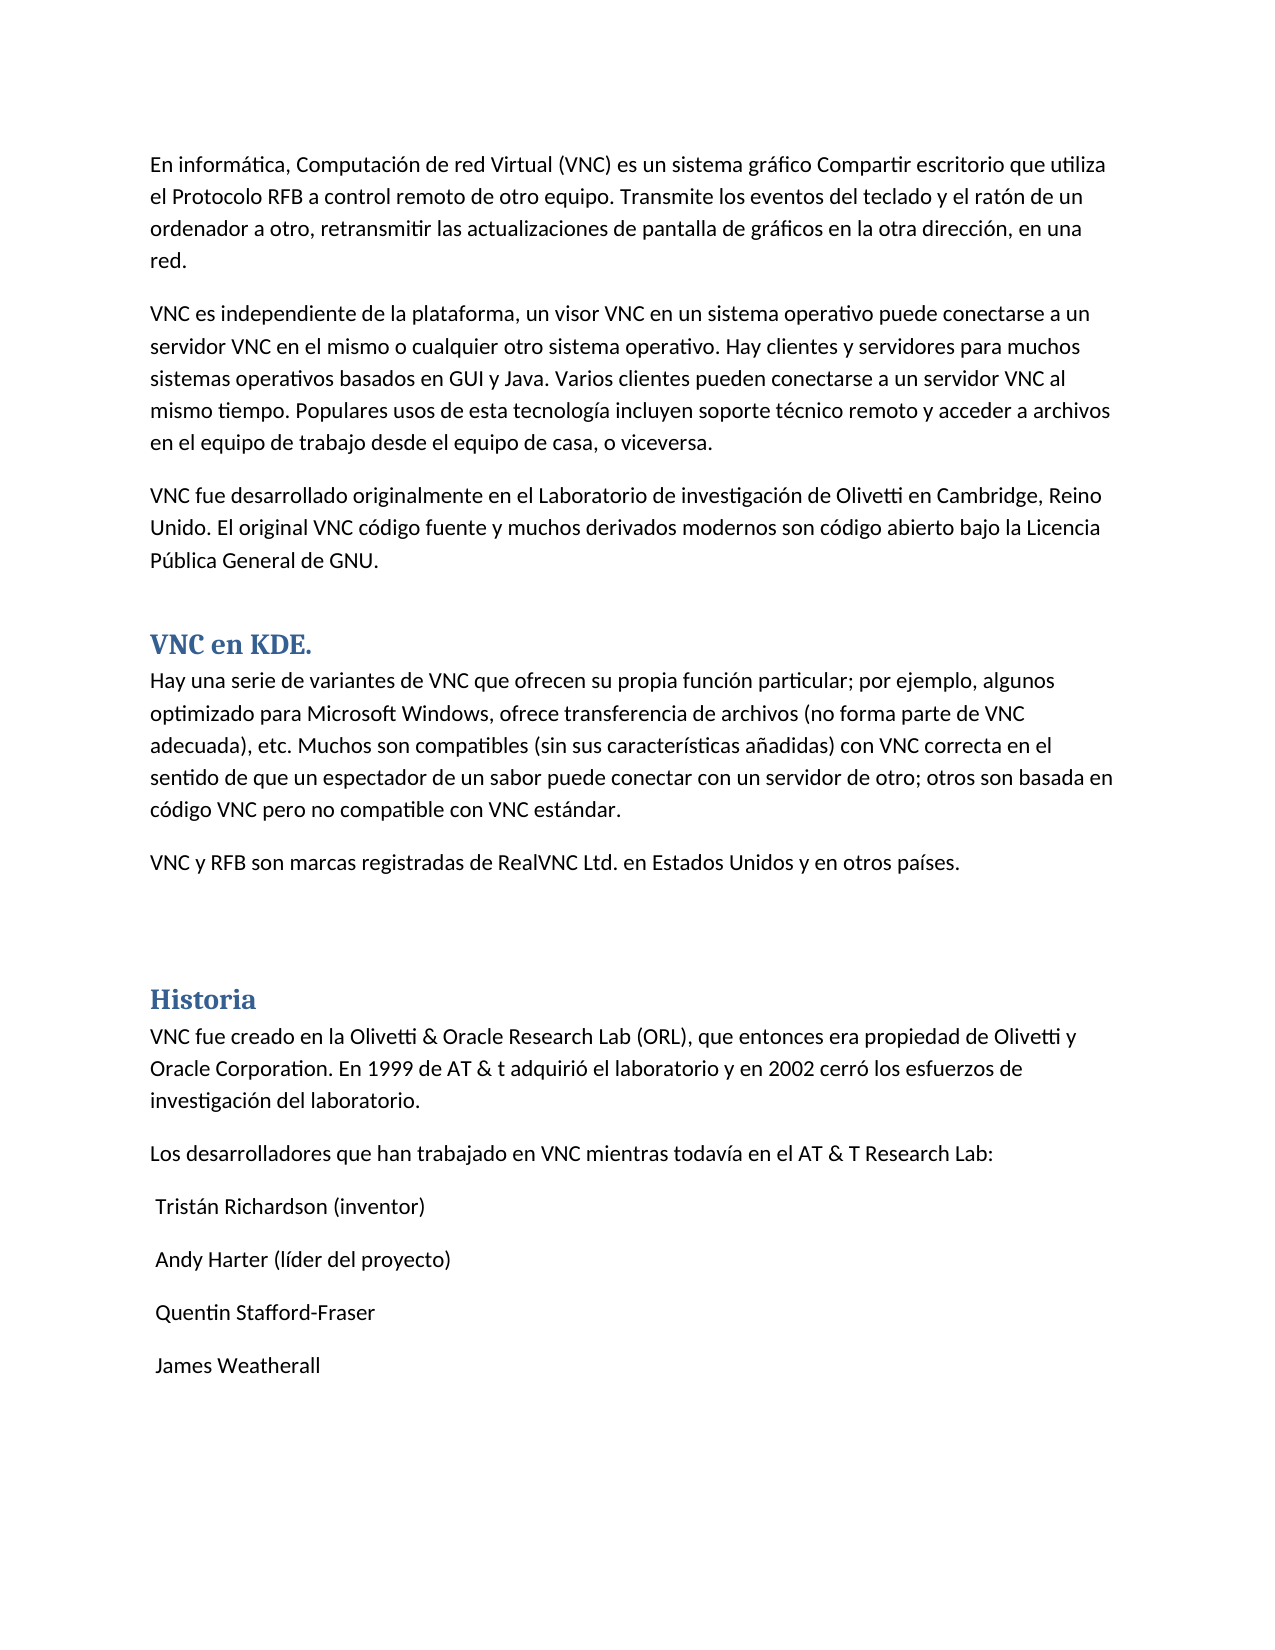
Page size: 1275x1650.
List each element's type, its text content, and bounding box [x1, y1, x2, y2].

text VNC y RFB son marcas registradas de RealVNC Ltd. en Estados Unidos y en otros países. [150, 848, 1125, 876]
text Quentin Stafford-Fraser [150, 1298, 1125, 1326]
text VNC fue creado en la Olivetti & Oracle Research Lab (ORL), que entonces era propiedad de Olivetti y Oracle Corporation. En 1999 de AT & t adquirió el laboratorio y en 2002 cerró los esfuerzos de investigación del laboratorio. [150, 1022, 1125, 1114]
text Hay una serie de variantes de VNC que ofrecen su propia función particular; por ejemplo, algunos optimizado para Microsoft Windows, ofrece transferencia de archivos (no forma parte de VNC adecuada), etc. Muchos son compatibles (sin sus características añadidas) con VNC correcta en el sentido de que un espectador de un sabor puede conectar con un servidor de otro; otros son basada en código VNC pero no compatible con VNC estándar. [150, 666, 1125, 823]
text Andy Harter (líder del proyecto) [150, 1245, 1125, 1273]
text En informática, Computación de red Virtual (VNC) es un sistema gráfico Compartir escritorio que utiliza el Protocolo RFB a control remoto de otro equipo. Transmite los eventos del teclado y el ratón de un ordenador a otro, retransmitir las actualizaciones de pantalla de gráficos en la otra dirección, en una red. [150, 150, 1125, 274]
text VNC es independiente de la plataforma, un visor VNC en un sistema operativo puede conectarse a un servidor VNC en el mismo o cualquier otro sistema operativo. Hay clientes y servidores para muchos sistemas operativos basados en GUI y Java. Varios clientes pueden conectarse a un servidor VNC al mismo tiempo. Populares usos de esta tecnología incluyen soporte técnico remoto y acceder a archivos en el equipo de trabajo desde el equipo de casa, o viceversa. [150, 299, 1125, 456]
subtitle VNC en KDE. [150, 628, 1125, 661]
subtitle Historia [150, 983, 1125, 1017]
text VNC fue desarrollado originalmente en el Laboratorio de investigación de Olivetti en Cambridge, Reino Unido. El original VNC código fuente y muchos derivados modernos son código abierto bajo la Licencia Pública General de GNU. [150, 481, 1125, 574]
text Tristán Richardson (inventor) [150, 1192, 1125, 1220]
text Los desarrolladores que han trabajado en VNC mientras todavía en el AT & T Research Lab: [150, 1139, 1125, 1167]
text James Weatherall [150, 1351, 1125, 1379]
